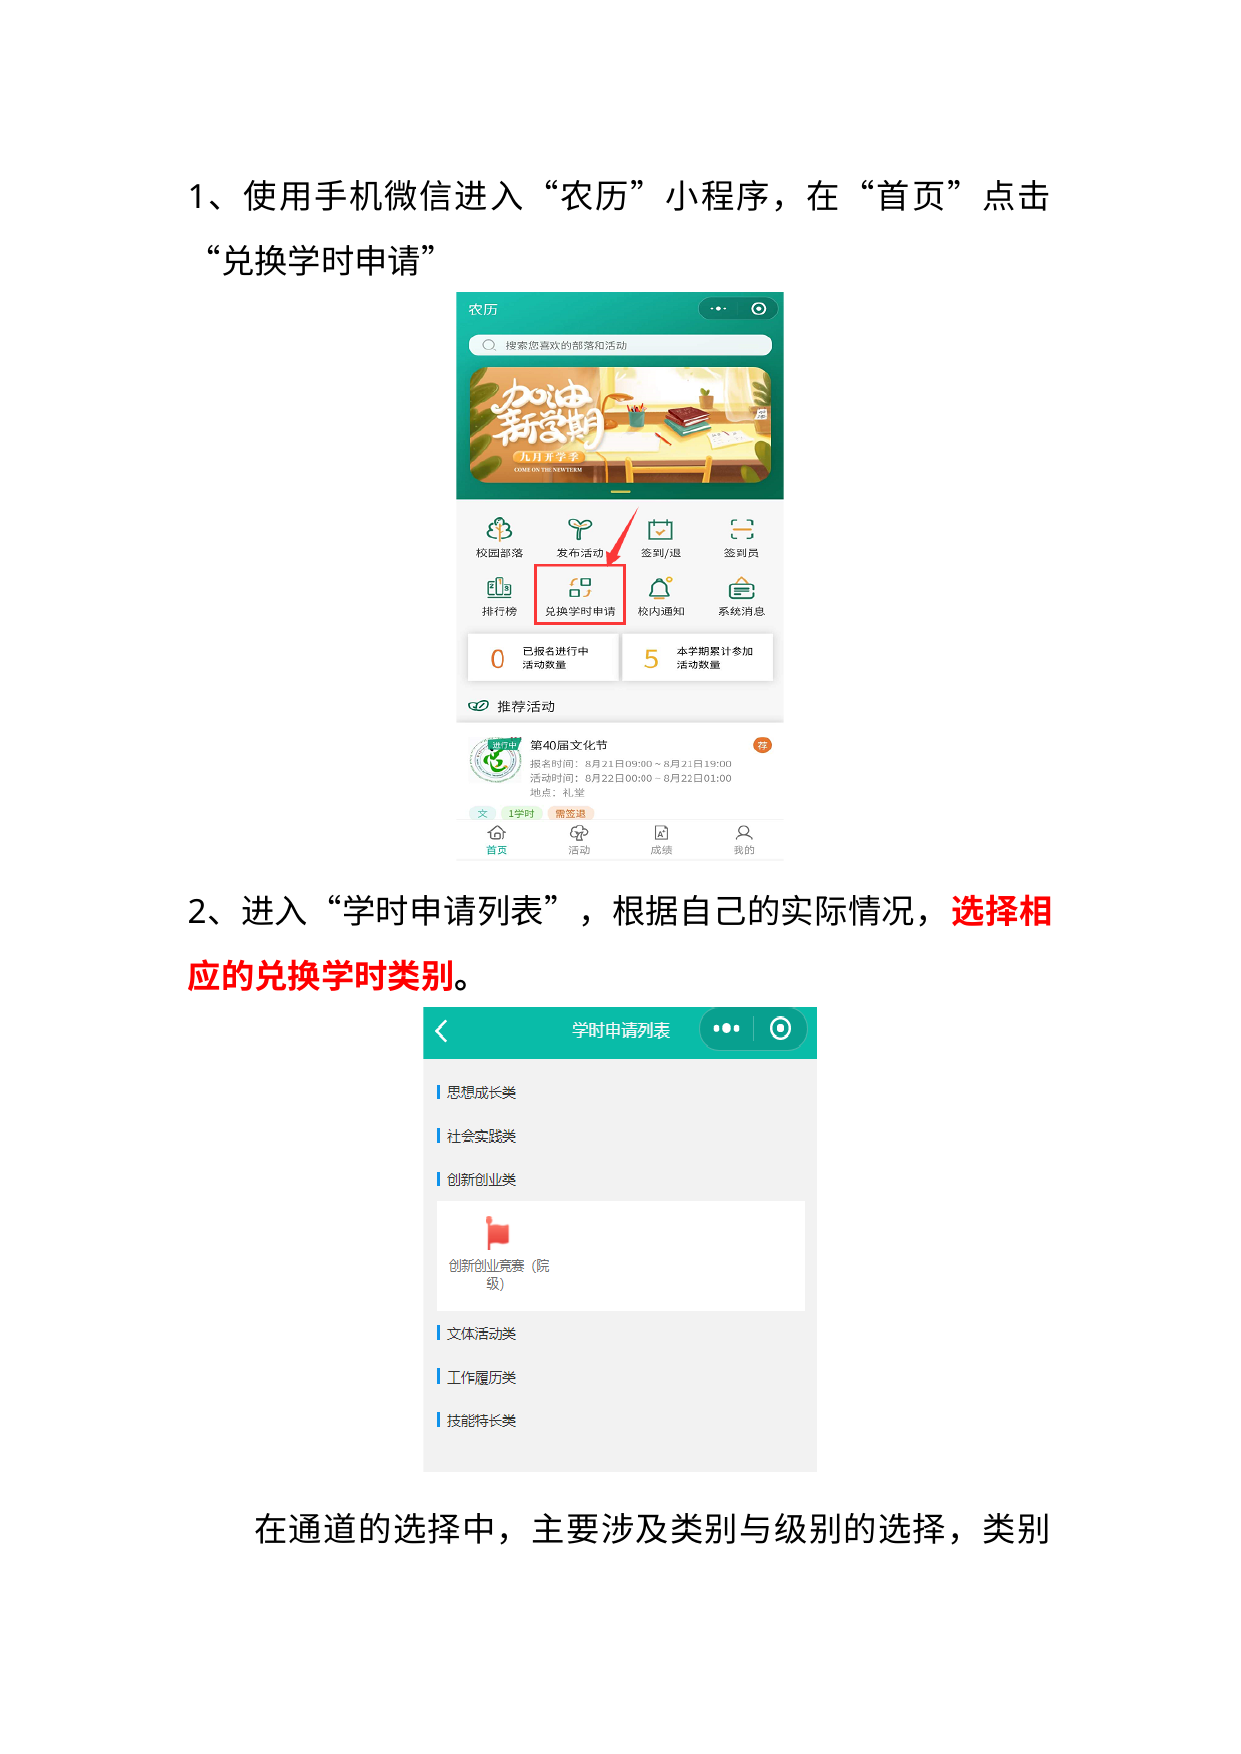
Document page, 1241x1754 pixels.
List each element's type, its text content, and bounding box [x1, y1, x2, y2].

picture [456, 292, 784, 861]
text 2、进入“学时申请列表”，根据自己的实际情况，选择相应的兑换学时类别。 [187, 877, 1053, 1007]
text 1、使用手机微信进入“农历”小程序，在“首页”点击“兑换学时申请” [187, 162, 1053, 292]
picture [423, 1007, 817, 1472]
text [187, 1494, 1053, 1559]
